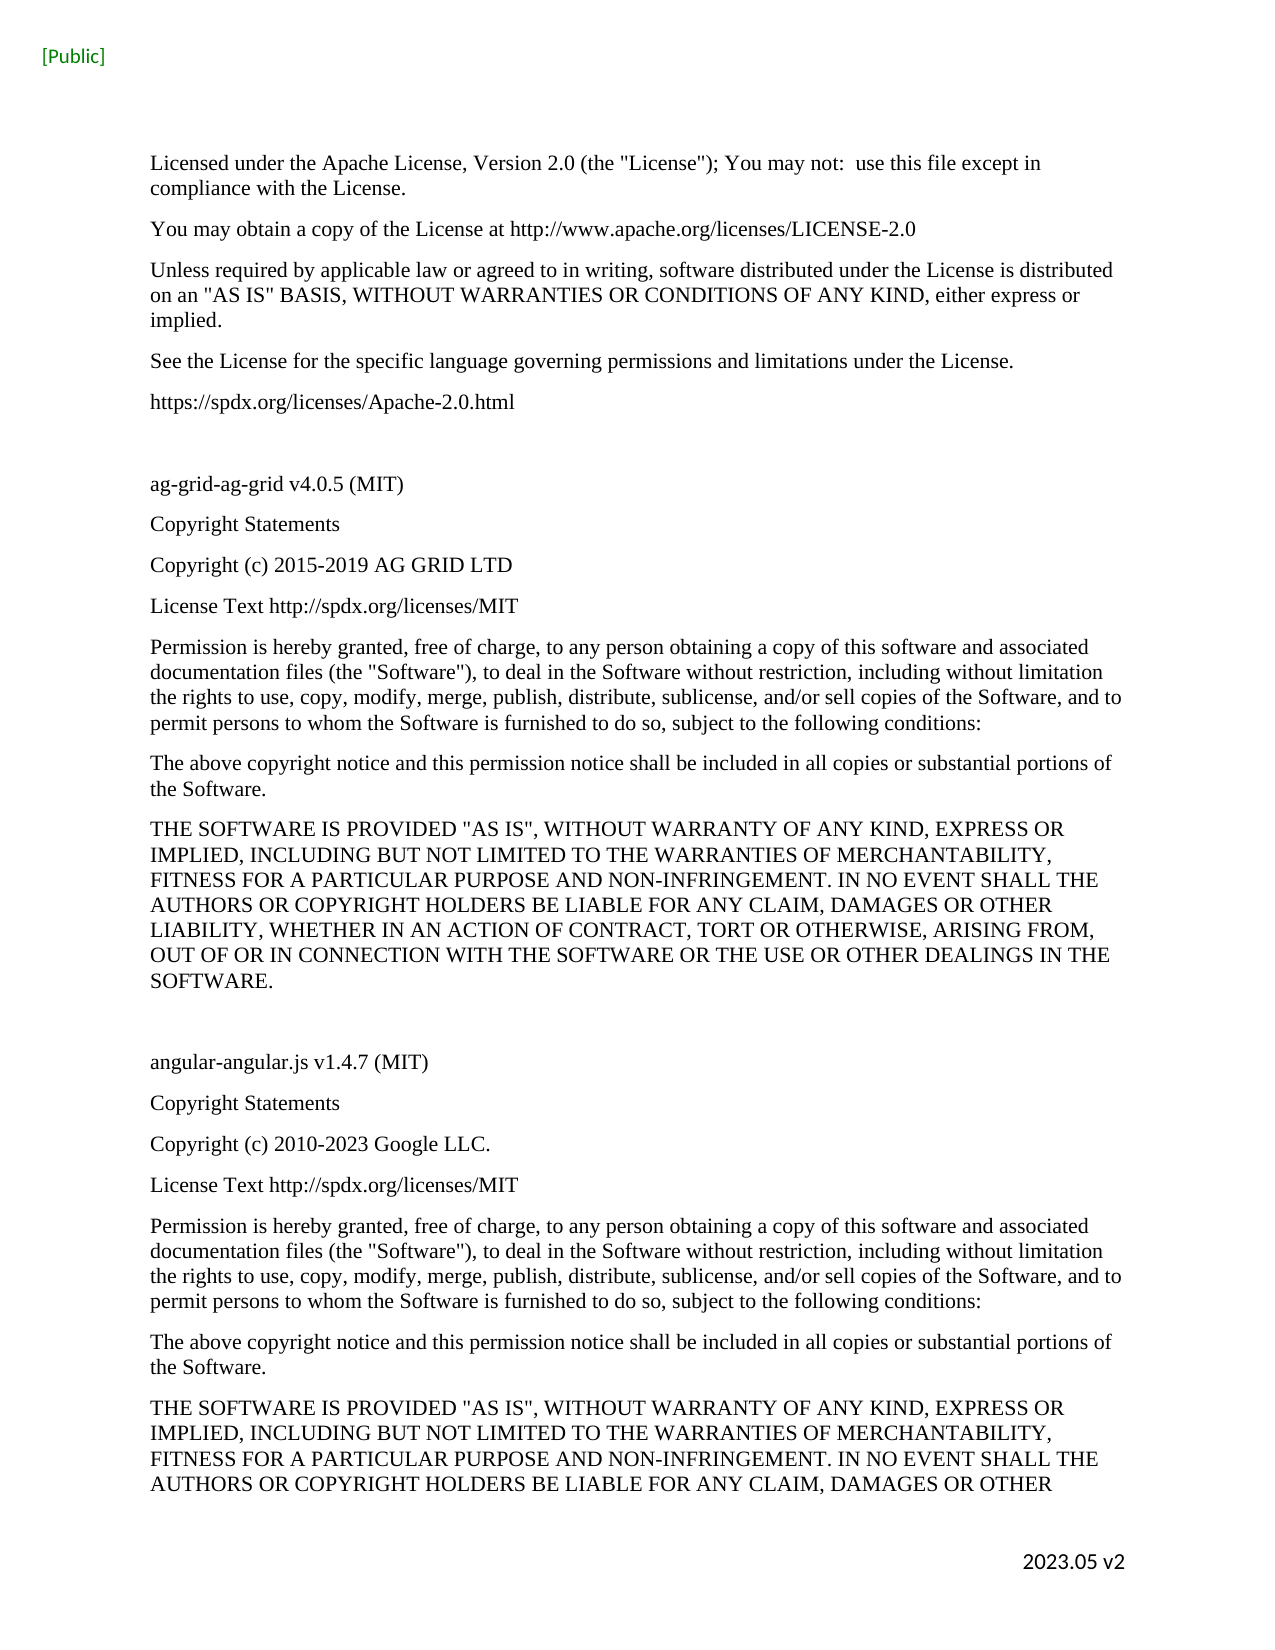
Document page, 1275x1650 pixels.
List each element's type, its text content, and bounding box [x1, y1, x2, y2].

text You may obtain a copy of the License at http://www.apache.org/licenses/LICENSE-2.0 [150, 216, 1125, 241]
text Copyright (c) 2010-2023 Google LLC. [150, 1131, 1125, 1156]
text Copyright Statements [150, 1090, 1125, 1115]
text Copyright Statements [150, 511, 1125, 537]
text Unless required by applicable law or agreed to in writing, software distributed under the License is distributed on an "AS IS" BASIS, WITHOUT WARRANTIES OR CONDITIONS OF ANY KIND, either express or implied. [150, 257, 1125, 332]
text The above copyright notice and this permission notice shall be included in all copies or substantial portions of the Software. [150, 1329, 1125, 1379]
text See the License for the specific language governing permissions and limitations under the License. [150, 348, 1125, 373]
text The above copyright notice and this permission notice shall be included in all copies or substantial portions of the Software. [150, 750, 1125, 801]
text License Text http://spdx.org/licenses/MIT [150, 1172, 1125, 1197]
text Copyright (c) 2015-2019 AG GRID LTD [150, 552, 1125, 577]
text https://spdx.org/licenses/Apache-2.0.html [150, 389, 1125, 414]
text License Text http://spdx.org/licenses/MIT [150, 593, 1125, 618]
text Licensed under the Apache License, Version 2.0 (the "License"); You may not: use this file except in compliance with the License. [150, 150, 1125, 200]
text ag-grid-ag-grid v4.0.5 (MIT) [150, 471, 1125, 496]
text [150, 1395, 1125, 1496]
text angular-angular.js v1.4.7 (MIT) [150, 1049, 1125, 1074]
